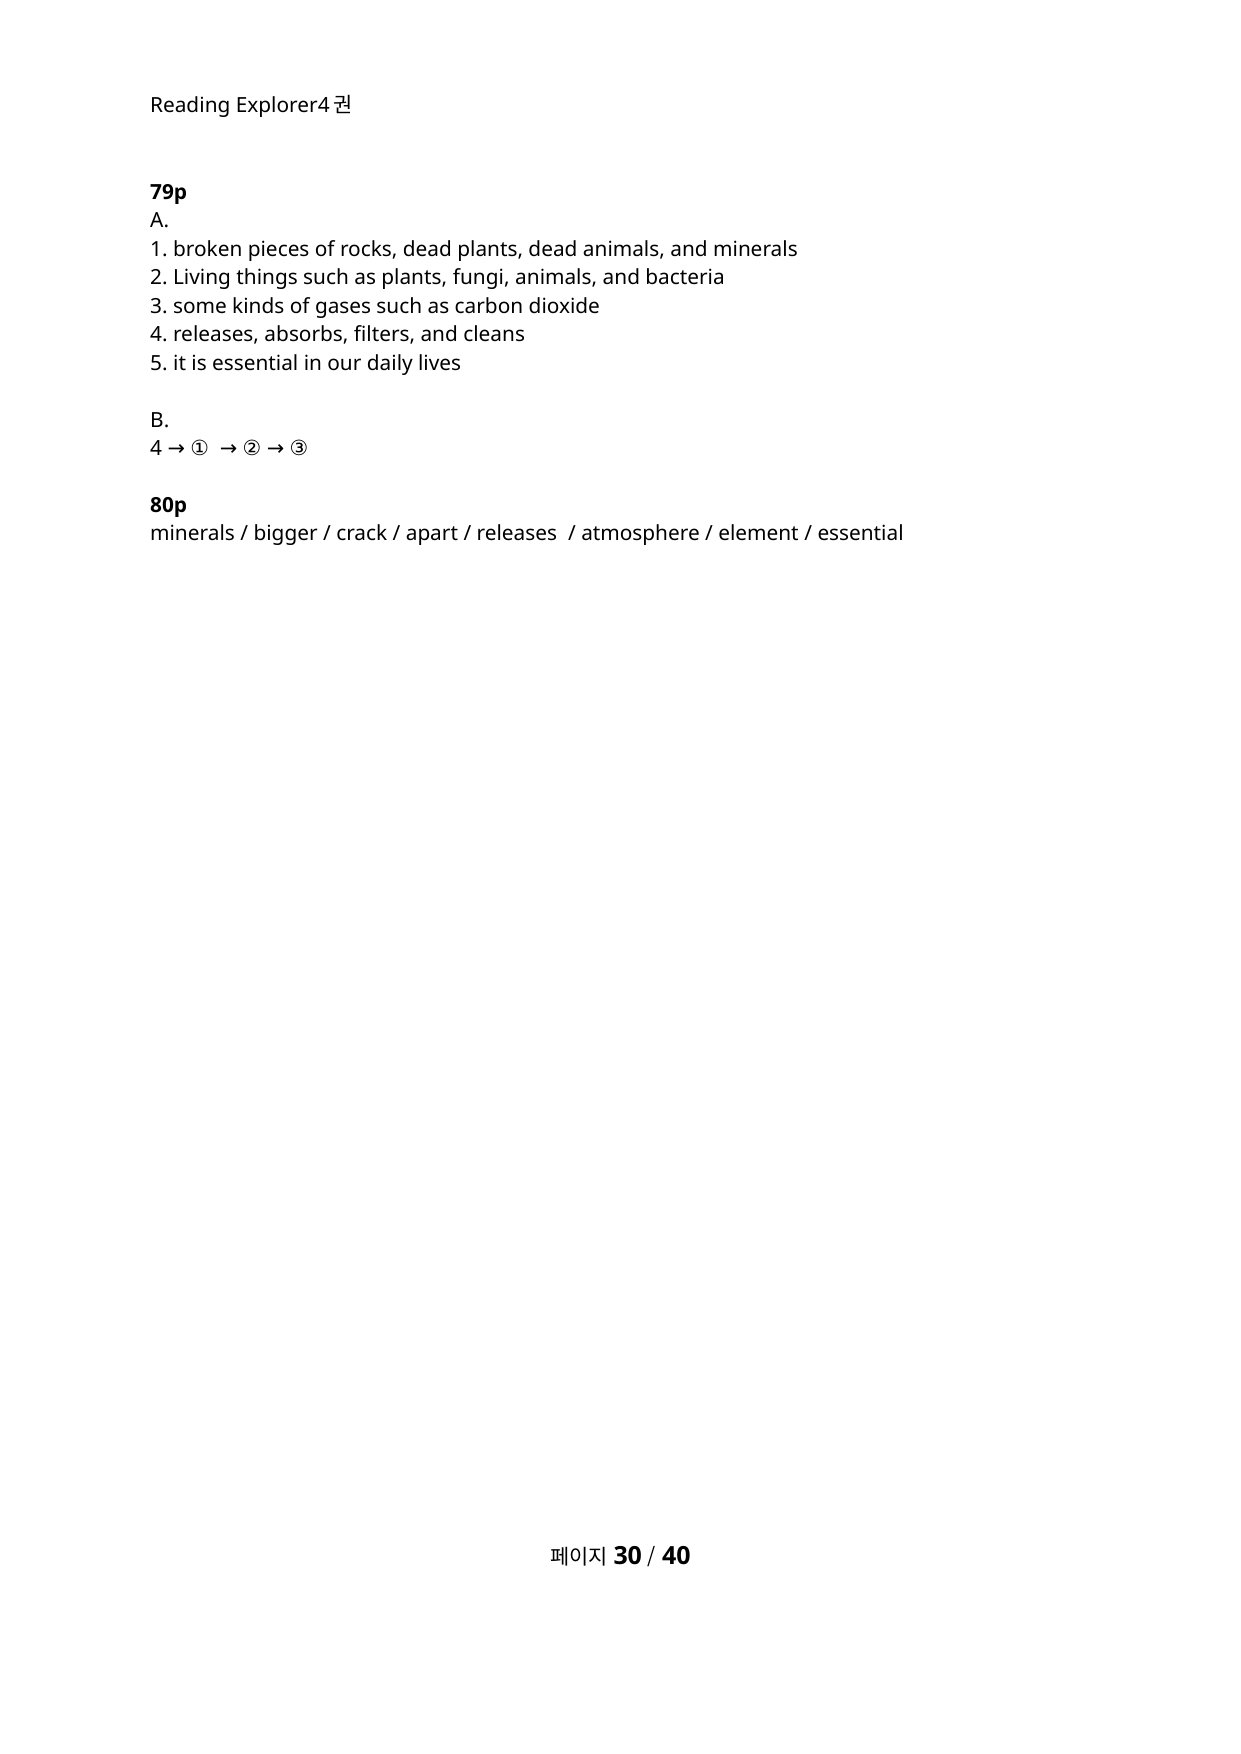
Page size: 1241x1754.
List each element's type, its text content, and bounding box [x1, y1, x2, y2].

text A. [150, 206, 1090, 234]
text 80p [150, 490, 1090, 518]
text 4 → ① → ② → ③ [150, 433, 1090, 462]
text 5. it is essential in our daily lives [150, 348, 1090, 376]
text 1. broken pieces of rocks, dead plants, dead animals, and minerals [150, 234, 1090, 262]
text 2. Living things such as plants, fungi, animals, and bacteria [150, 262, 1090, 291]
text 4. releases, absorbs, filters, and cleans [150, 319, 1090, 348]
text minerals / bigger / crack / apart / releases / atmosphere / element / essential [150, 518, 1090, 547]
text B. [150, 405, 1090, 433]
text 3. some kinds of gases such as carbon dioxide [150, 291, 1090, 319]
text 79p [150, 177, 1090, 206]
